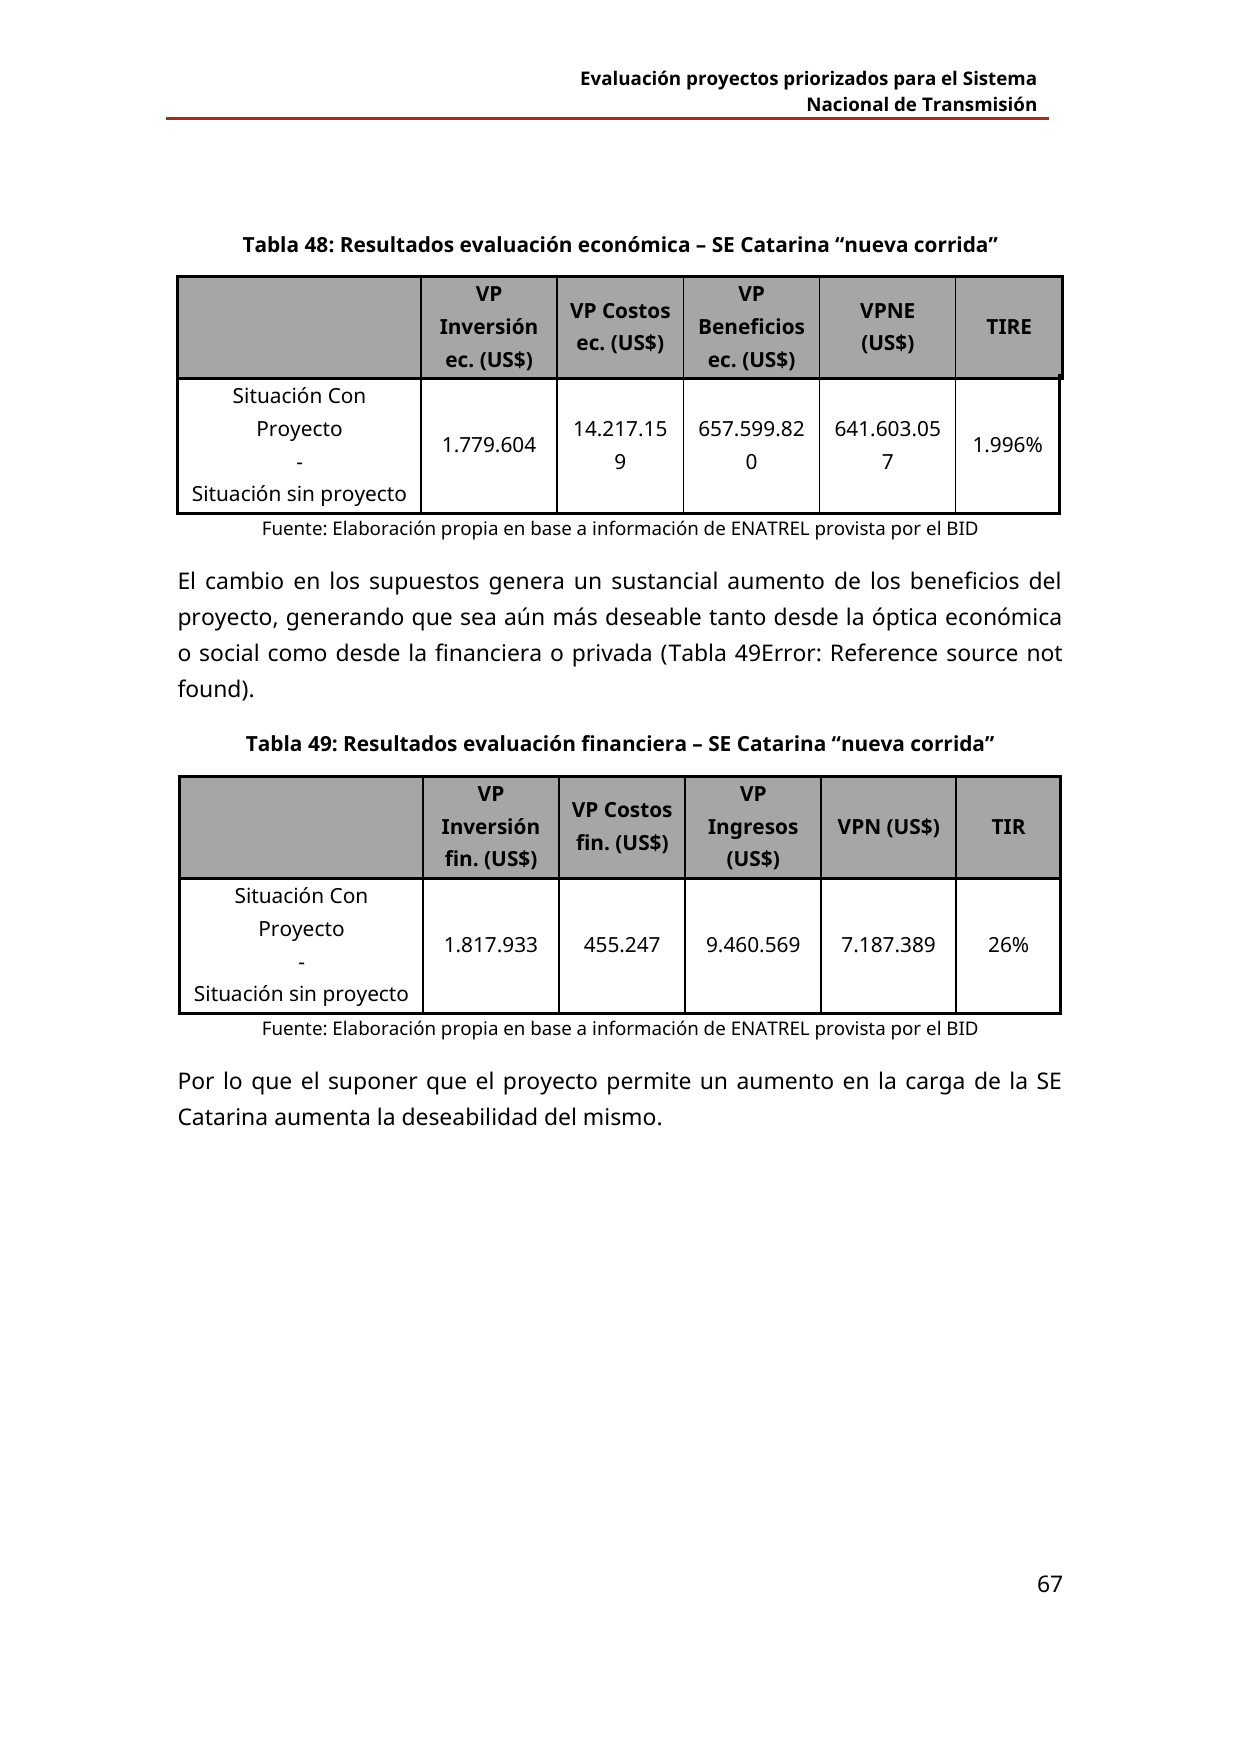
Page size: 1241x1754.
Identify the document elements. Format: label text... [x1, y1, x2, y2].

table_header VP Costos fin. (US$) [560, 778, 684, 877]
table_header TIR [957, 778, 1059, 877]
table_cell 1.817.933 [424, 880, 558, 1012]
table_cell 7.187.389 [822, 880, 955, 1012]
table_cell 657.599.820 [684, 380, 819, 512]
table_cell 1.996% [956, 380, 1058, 512]
table_header VP Inversión fin. (US$) [424, 778, 558, 877]
table_header VP Ingresos (US$) [686, 778, 820, 877]
table_header VP Inversión ec. (US$) [422, 278, 556, 377]
table_cell 1.779.604 [422, 380, 556, 512]
table_header VP Beneficios ec. (US$) [684, 278, 819, 377]
text Por lo que el suponer que el proyecto permite un aumento en la carga de la SE Catarina aumenta la deseabilidad del mismo. [177, 1065, 1063, 1132]
table_cell 26% [957, 880, 1059, 1012]
table_header [179, 278, 420, 377]
text Tabla 48: Resultados evaluación económica – SE Catarina “nueva corrida” [177, 230, 1063, 258]
table_cell 9.460.569 [686, 880, 820, 1012]
table_cell 641.603.057 [820, 380, 955, 512]
table_header VP Costos ec. (US$) [558, 278, 683, 377]
table_header [181, 778, 422, 877]
table_header TIRE [956, 278, 1061, 377]
table_cell 14.217.159 [558, 380, 683, 512]
table_header VPNE (US$) [820, 278, 955, 377]
table_cell Situación Con Proyecto - Situación sin proyecto [181, 880, 422, 1012]
text Fuente: Elaboración propia en base a información de ENATREL provista por el BID [177, 1015, 1063, 1040]
table_cell Situación Con Proyecto - Situación sin proyecto [179, 380, 420, 512]
text Fuente: Elaboración propia en base a información de ENATREL provista por el BID [177, 515, 1063, 540]
table_header VPN (US$) [822, 778, 955, 877]
text Tabla 49: Resultados evaluación financiera – SE Catarina “nueva corrida” [177, 729, 1063, 758]
table_cell 455.247 [560, 880, 684, 1012]
